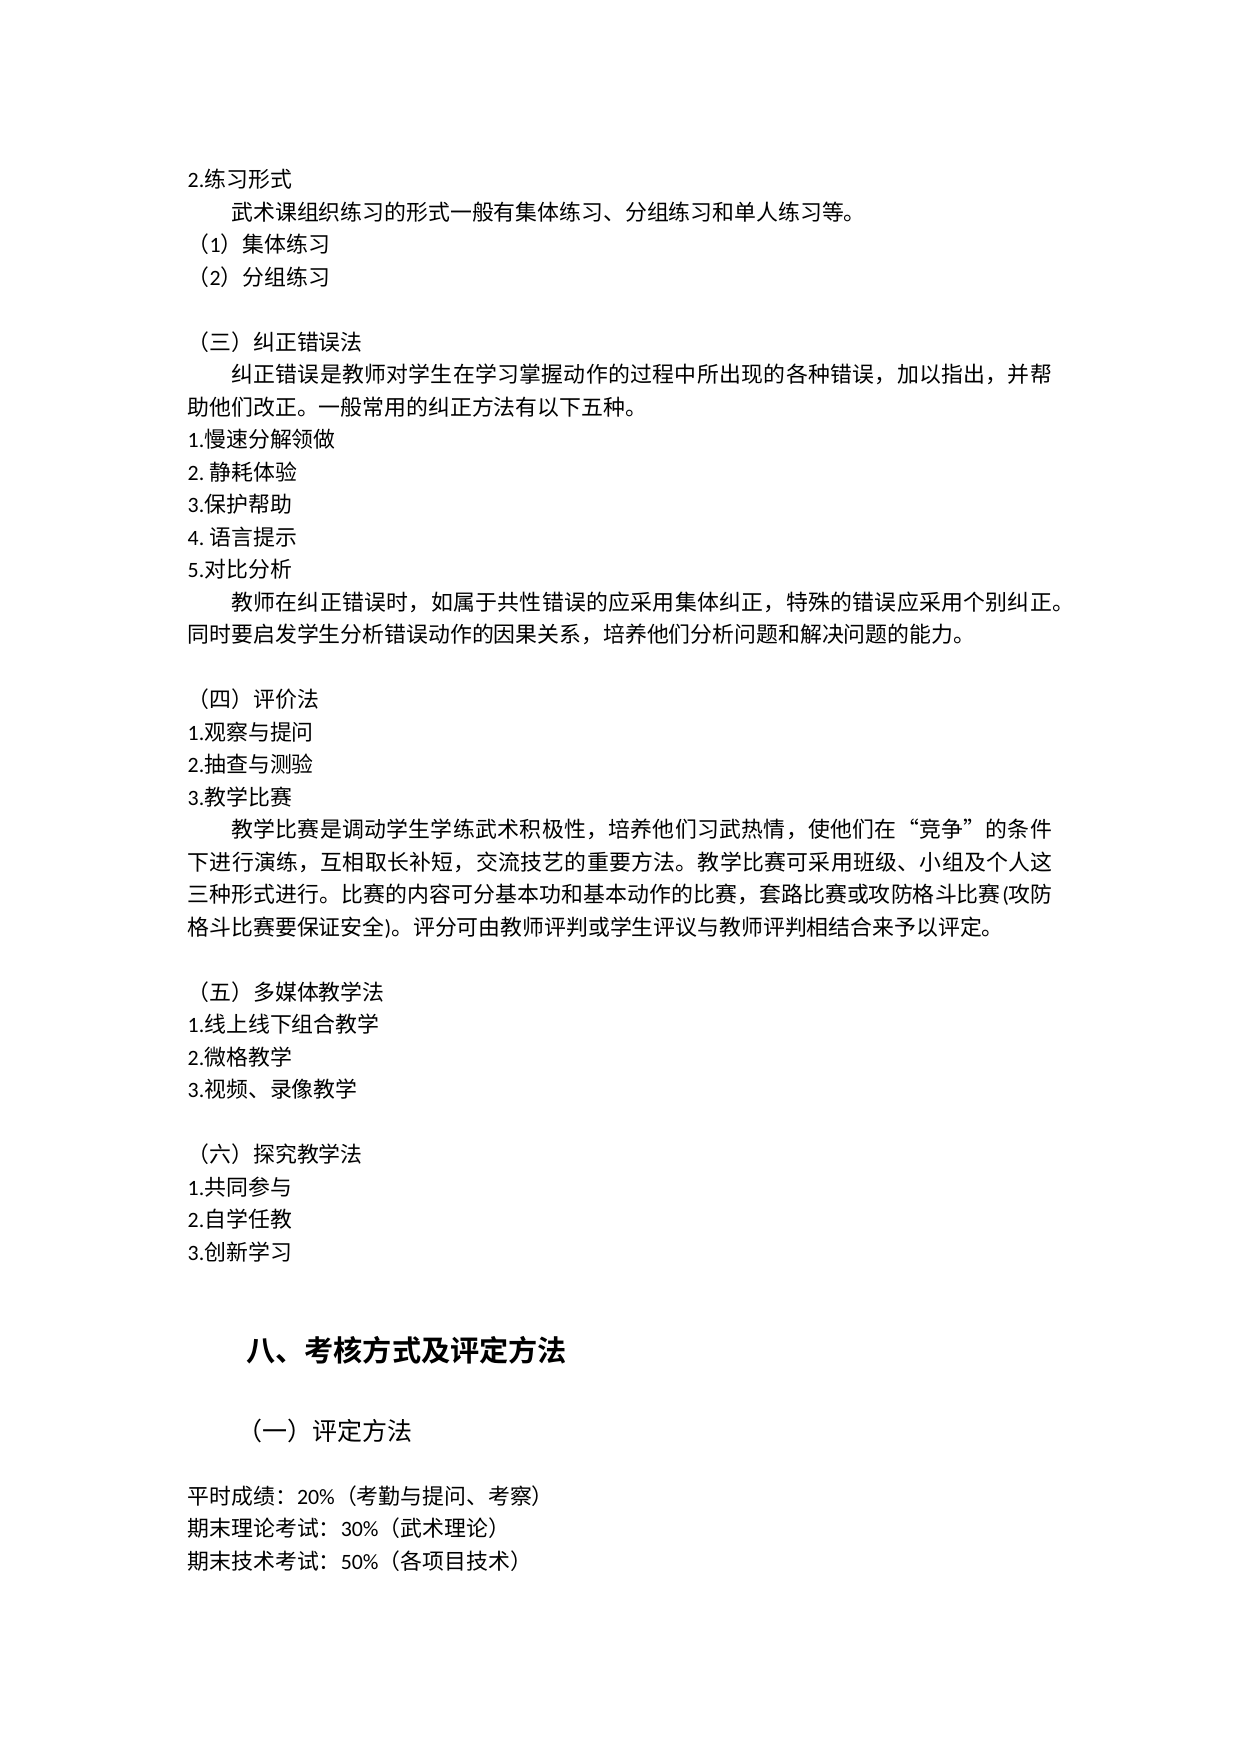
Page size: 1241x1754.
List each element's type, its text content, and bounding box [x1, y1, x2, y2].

text 5.对比分析 [187, 552, 1053, 584]
text 1.观察与提问 [187, 714, 1053, 747]
text 4. 语言提示 [187, 519, 1053, 552]
text 2.练习形式 [187, 162, 1053, 194]
text 期末理论考试：30%（武术理论） [187, 1511, 1053, 1543]
text 2.微格教学 [187, 1039, 1053, 1072]
text 3.创新学习 [187, 1234, 1053, 1267]
text 1.慢速分解领做 [187, 422, 1053, 454]
text （五）多媒体教学法 [187, 974, 1053, 1007]
text 期末技术考试：50%（各项目技术） [187, 1543, 1053, 1576]
text （四）评价法 [187, 682, 1053, 714]
text 1.共同参与 [187, 1169, 1053, 1202]
text （三）纠正错误法 [187, 324, 1053, 357]
text （六）探究教学法 [187, 1137, 1053, 1169]
text 教学比赛是调动学生学练武术积极性，培养他们习武热情，使他们在“竞争”的条件下进行演练，互相取长补短，交流技艺的重要方法。教学比赛可采用班级、小组及个人这三种形式进行。比赛的内容可分基本功和基本动作的比赛，套路比赛或攻防格斗比赛(攻防格斗比赛要保证安全)。评分可由教师评判或学生评议与教师评判相结合来予以评定。 [187, 812, 1053, 942]
text 3.视频、录像教学 [187, 1072, 1053, 1104]
text （1）集体练习 [187, 227, 1053, 259]
text 教师在纠正错误时，如属于共性错误的应采用集体纠正，特殊的错误应采用个别纠正。同时要启发学生分析错误动作的因果关系，培养他们分析问题和解决问题的能力。 [187, 584, 1053, 649]
text 纠正错误是教师对学生在学习掌握动作的过程中所出现的各种错误，加以指出，并帮助他们改正。一般常用的纠正方法有以下五种。 [187, 357, 1053, 422]
text （2）分组练习 [187, 259, 1053, 292]
text 武术课组织练习的形式一般有集体练习、分组练习和单人练习等。 [187, 194, 1053, 227]
text （一）评定方法 [187, 1397, 1053, 1462]
text 八、考核方式及评定方法 [187, 1316, 1053, 1381]
text 3.教学比赛 [187, 779, 1053, 812]
text 3.保护帮助 [187, 487, 1053, 519]
text 1.线上线下组合教学 [187, 1007, 1053, 1039]
text 平时成绩：20%（考勤与提问、考察） [187, 1478, 1053, 1511]
text 2.自学任教 [187, 1202, 1053, 1234]
text 2. 静耗体验 [187, 454, 1053, 487]
text 2.抽查与测验 [187, 747, 1053, 779]
